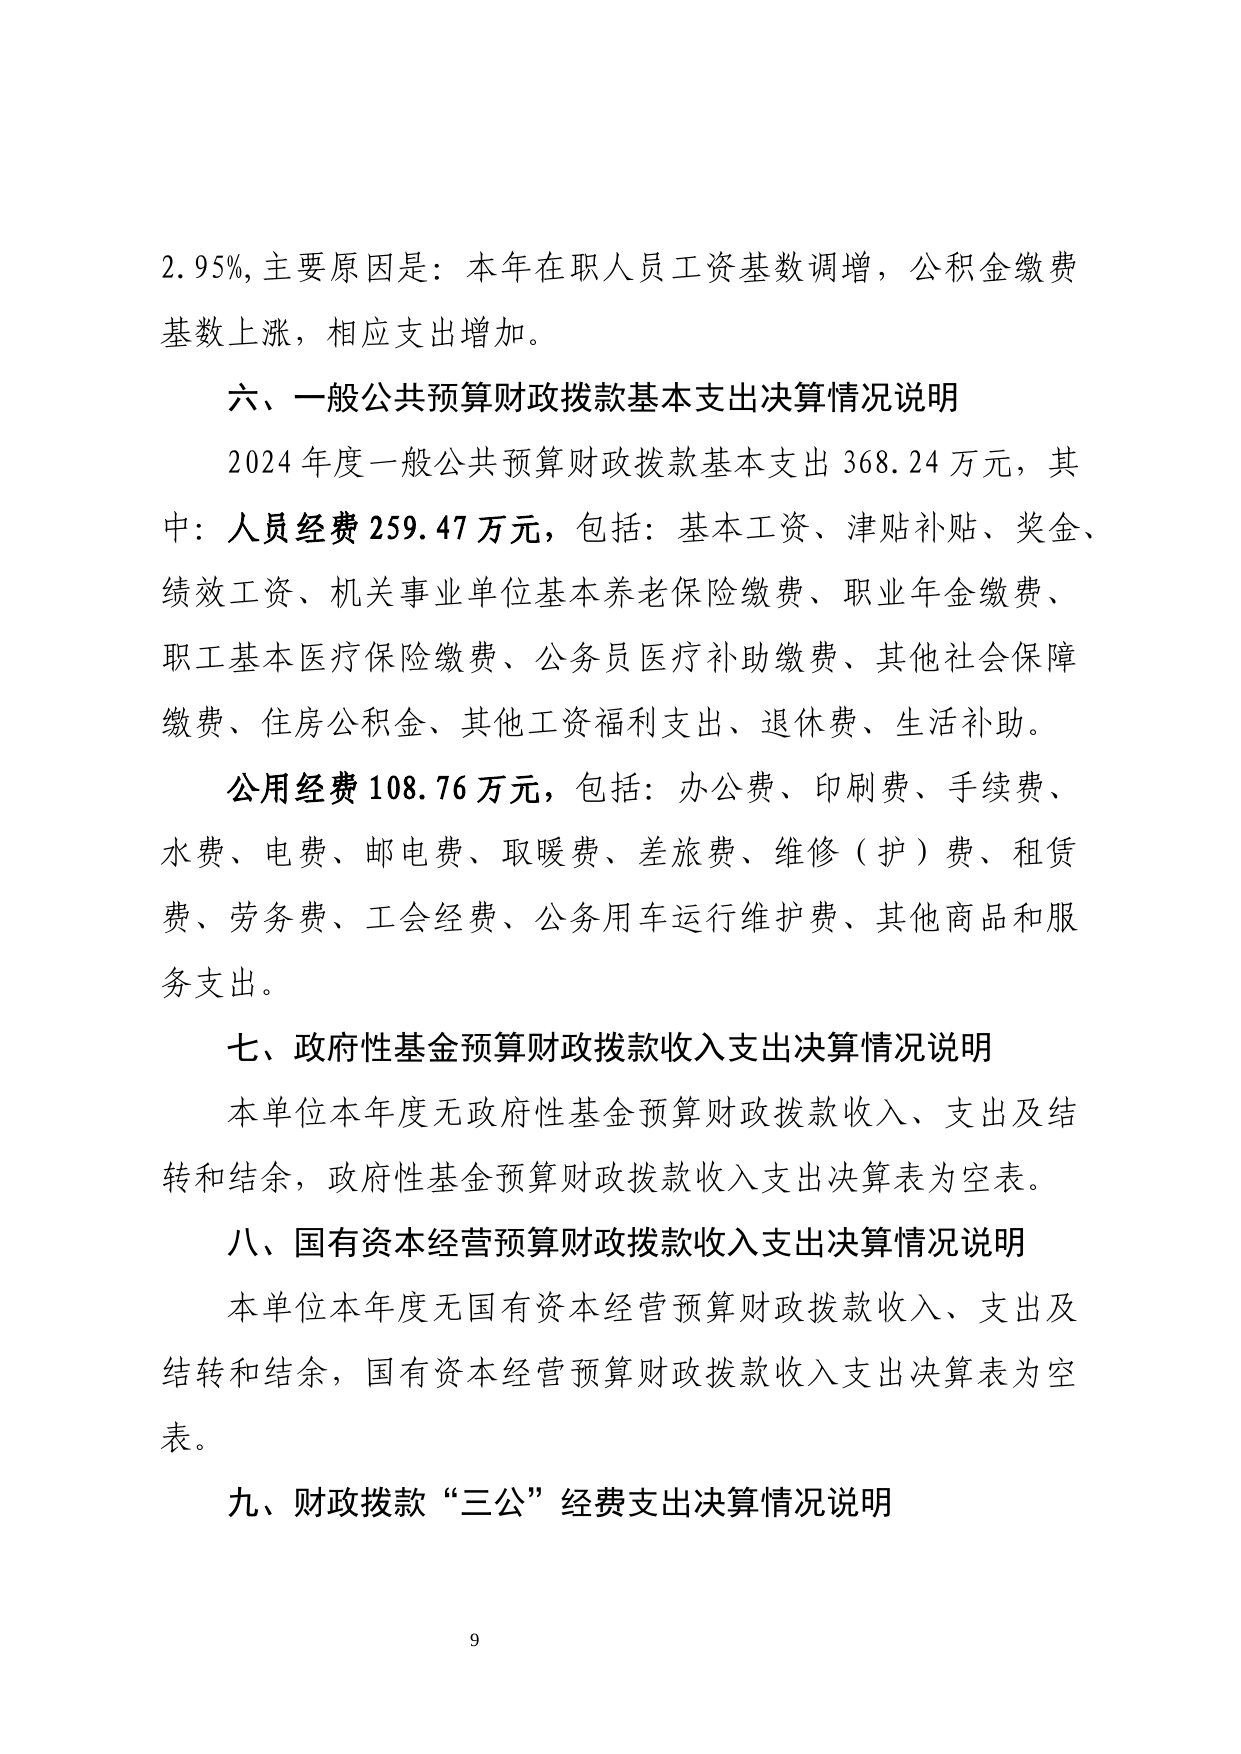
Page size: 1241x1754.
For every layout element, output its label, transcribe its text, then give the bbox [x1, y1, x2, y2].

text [159, 233, 1081, 363]
text 2024年度一般公共预算财政拨款基本支出368.24万元，其中：人员经费259.47万元，包括：基本工资、津贴补贴、奖金、绩效工资、机关事业单位基本养老保险缴费、职业年金缴费、职工基本医疗保险缴费、公务员医疗补助缴费、其他社会保障缴费、住房公积金、其他工资福利支出、退休费、生活补助。 [159, 428, 1081, 753]
text 六、一般公共预算财政拨款基本支出决算情况说明 [159, 363, 1081, 428]
text 本单位本年度无国有资本经营预算财政拨款收入、支出及结转和结余，国有资本经营预算财政拨款收入支出决算表为空表。 [159, 1273, 1081, 1468]
text 公用经费108.76万元，包括：办公费、印刷费、手续费、水费、电费、邮电费、取暖费、差旅费、维修（护）费、租赁费、劳务费、工会经费、公务用车运行维护费、其他商品和服务支出。 [159, 753, 1081, 1013]
text 八、国有资本经营预算财政拨款收入支出决算情况说明 [159, 1208, 1081, 1273]
text 本单位本年度无政府性基金预算财政拨款收入、支出及结转和结余，政府性基金预算财政拨款收入支出决算表为空表。 [159, 1078, 1081, 1208]
text 九、财政拨款“三公”经费支出决算情况说明 [159, 1468, 1081, 1533]
text 七、政府性基金预算财政拨款收入支出决算情况说明 [159, 1013, 1081, 1078]
